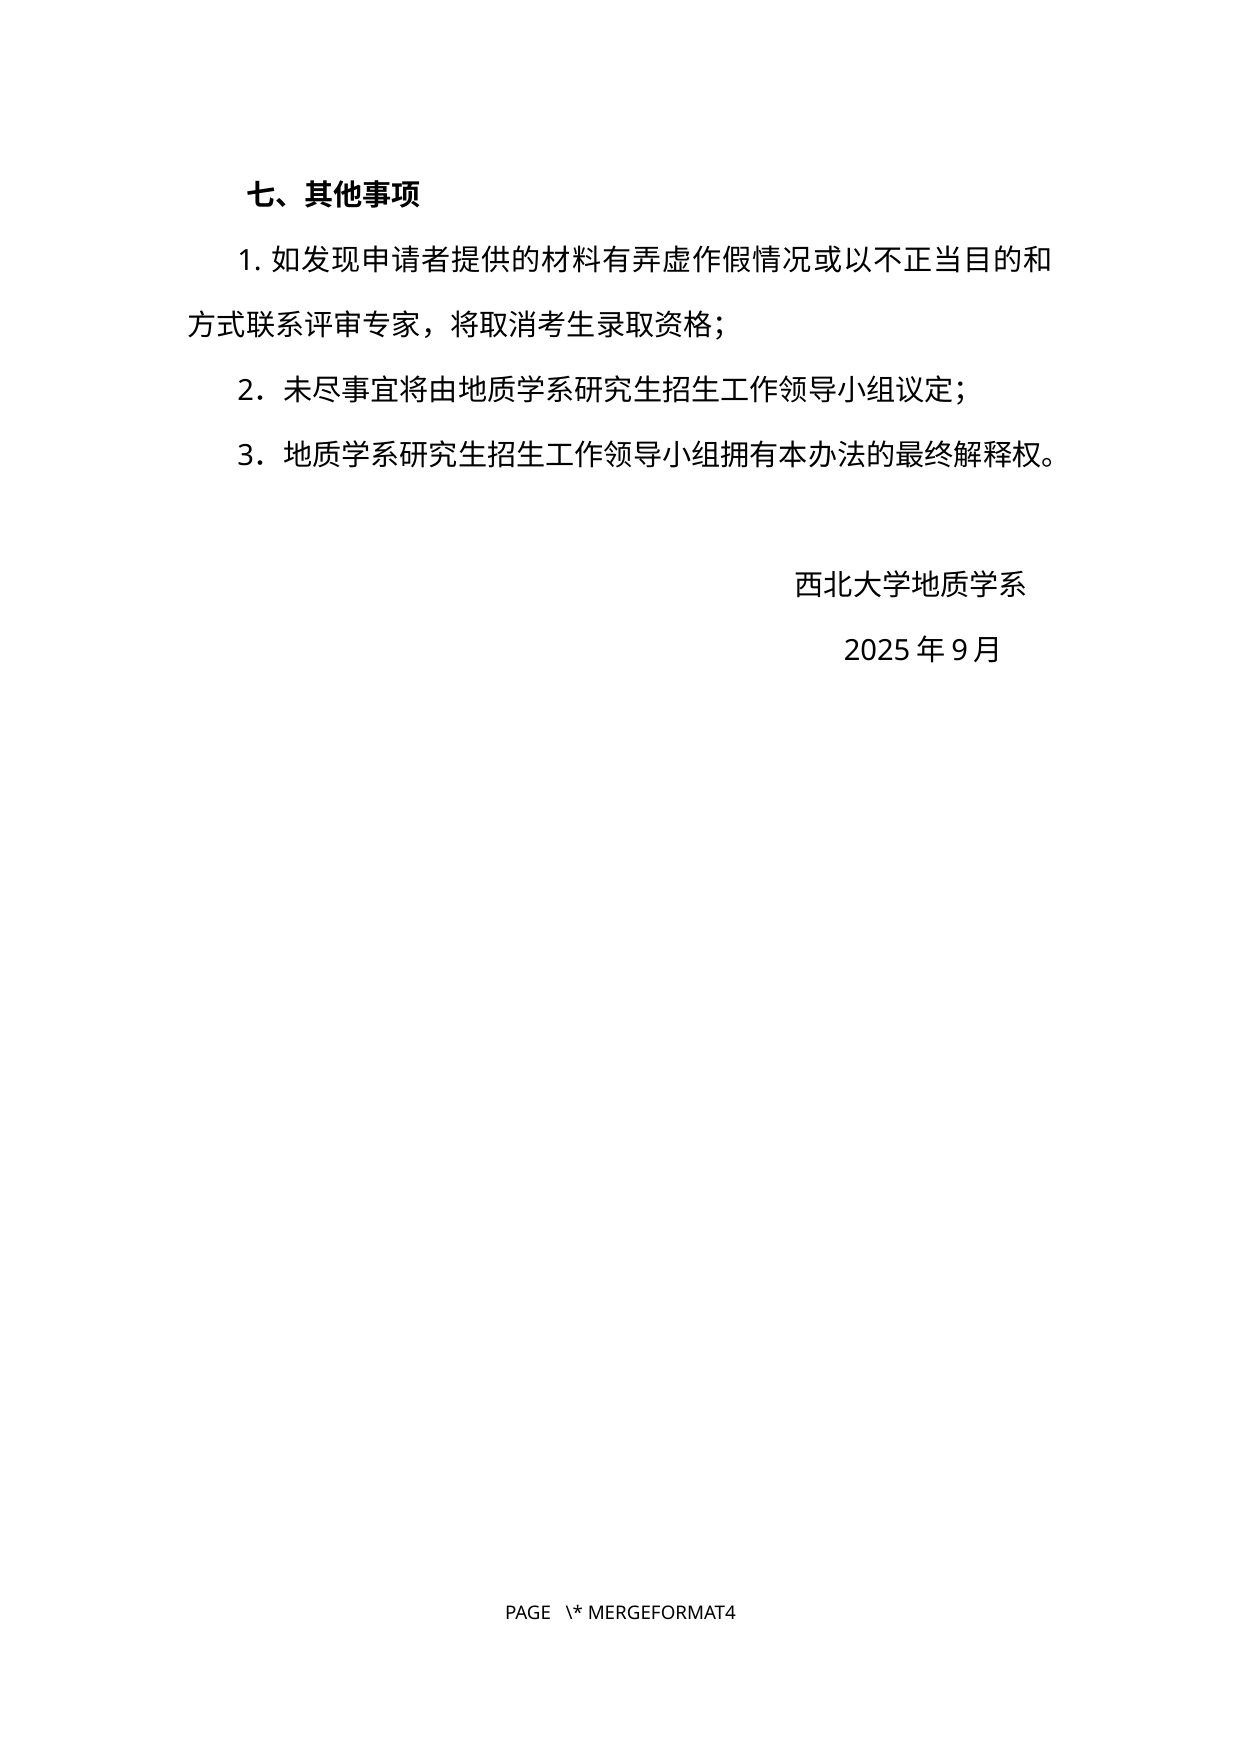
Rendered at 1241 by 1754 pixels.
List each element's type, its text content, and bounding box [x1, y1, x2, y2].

text 1. 如发现申请者提供的材料有弄虚作假情况或以不正当目的和方式联系评审专家，将取消考生录取资格； [187, 225, 1053, 355]
text 2．未尽事宜将由地质学系研究生招生工作领导小组议定； [187, 355, 1053, 420]
text 3．地质学系研究生招生工作领导小组拥有本办法的最终解释权。 [187, 420, 1053, 485]
text 2025年9月 [187, 615, 1003, 680]
text 七、其他事项 [187, 160, 1053, 225]
text 西北大学地质学系 [187, 550, 1028, 615]
